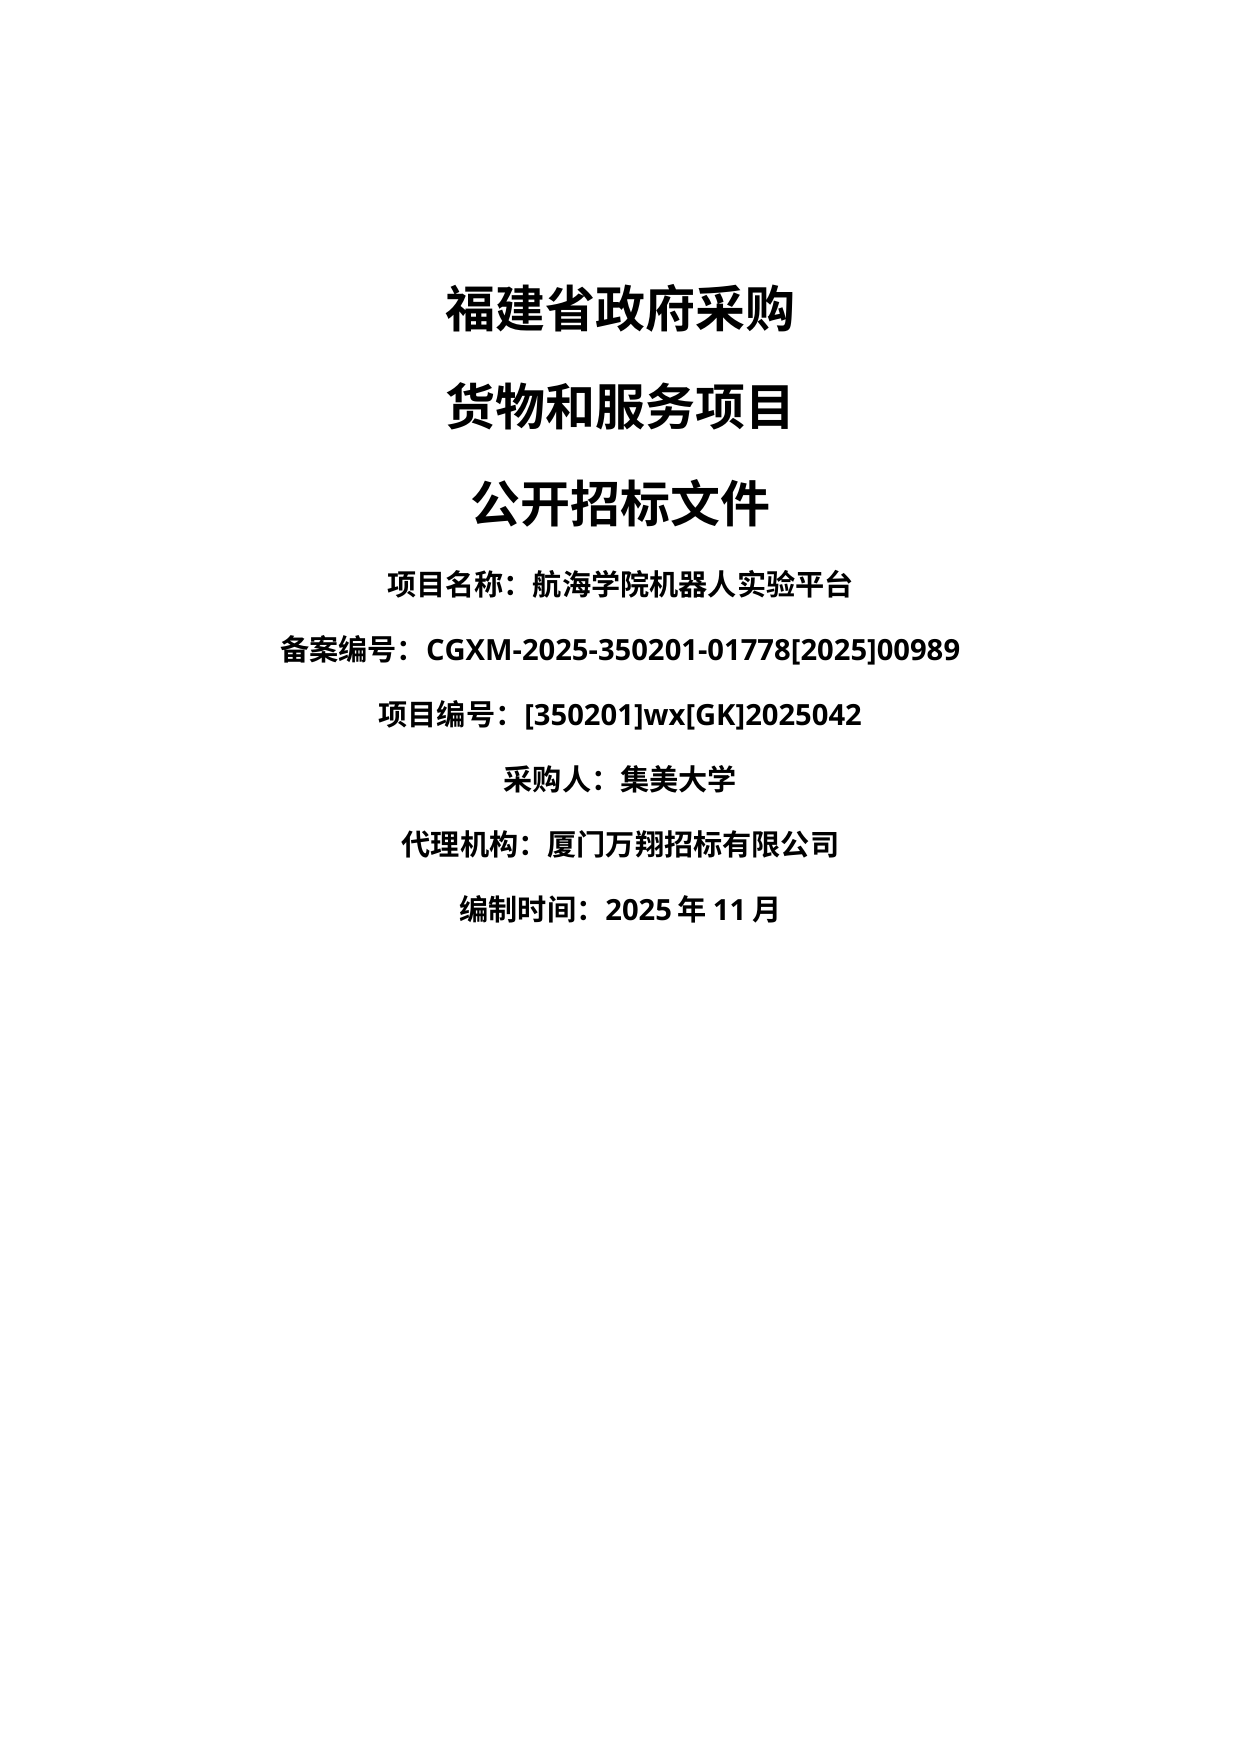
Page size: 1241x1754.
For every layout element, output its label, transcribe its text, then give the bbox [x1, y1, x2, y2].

text 编制时间：2025年11月 [187, 877, 1053, 942]
text 备案编号：CGXM-2025-350201-01778[2025]00989 [187, 617, 1053, 682]
text 项目编号：[350201]wx[GK]2025042 [187, 682, 1053, 747]
text 项目名称：航海学院机器人实验平台 [187, 552, 1053, 617]
text 福建省政府采购 [187, 259, 1053, 357]
text 公开招标文件 [187, 454, 1053, 552]
text 采购人：集美大学 [187, 747, 1053, 812]
text 货物和服务项目 [187, 357, 1053, 454]
text 代理机构：厦门万翔招标有限公司 [187, 812, 1053, 877]
